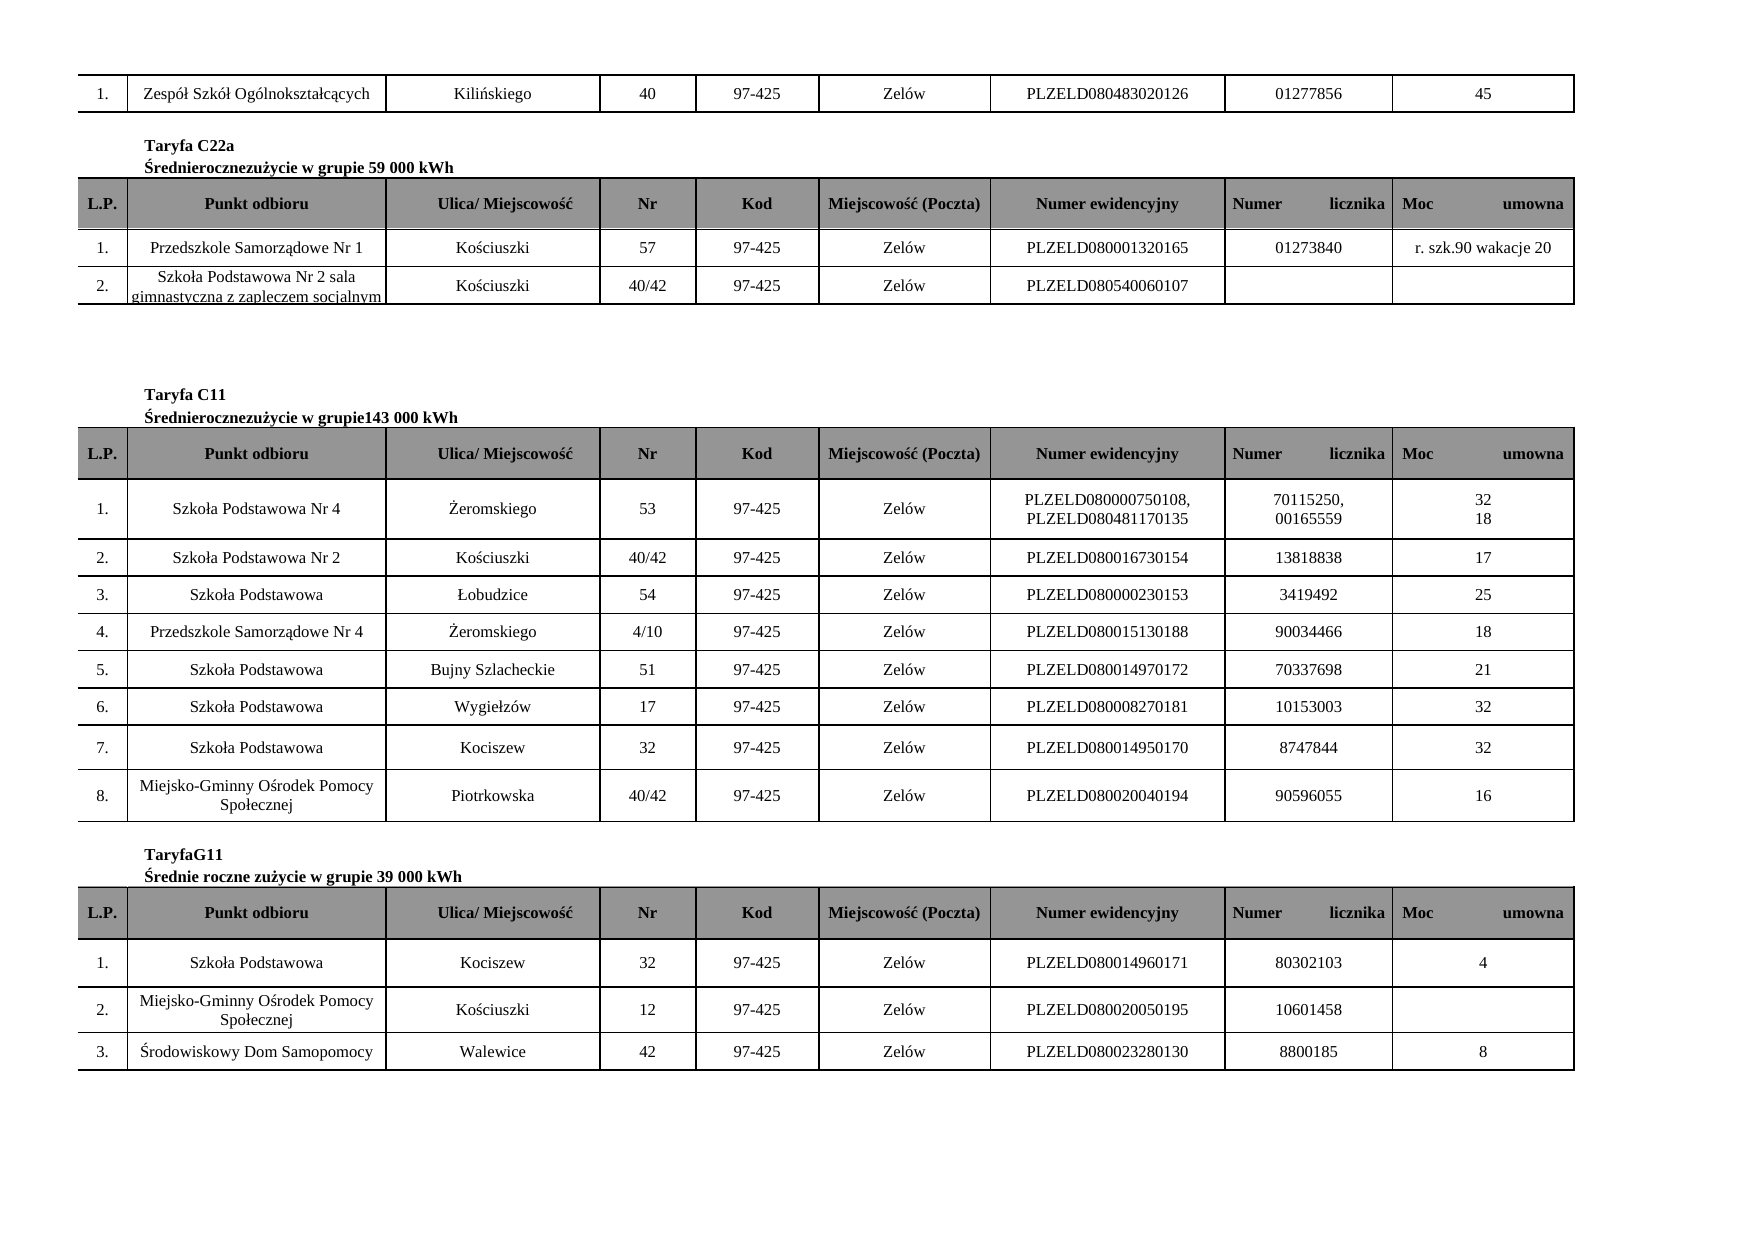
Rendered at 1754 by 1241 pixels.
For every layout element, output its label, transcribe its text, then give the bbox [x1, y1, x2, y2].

table_cell Zelów [820, 577, 990, 612]
table_cell 18 [1393, 614, 1573, 650]
table_header Moc umowna [1393, 179, 1573, 228]
text Średnierocznezużycie w grupie 59 000 kWh [144, 158, 1502, 177]
table_cell 97-425 [697, 651, 818, 687]
table_cell Zelów [820, 689, 990, 724]
table_cell Wygiełzów [387, 689, 599, 724]
table_cell 97-425 [697, 988, 818, 1032]
table_header Punkt odbioru [128, 888, 385, 938]
table_header Numer licznika [1226, 888, 1392, 938]
table_cell Zelów [820, 480, 990, 538]
table_header Kod [697, 428, 818, 478]
table_header Moc umowna [1393, 888, 1573, 938]
table_cell Zelów [820, 940, 990, 986]
text TaryfaG11 [144, 845, 1502, 864]
table_cell 4/10 [601, 614, 695, 650]
table_cell Szkoła Podstawowa [128, 651, 385, 687]
table_cell 97-425 [697, 940, 818, 986]
table_cell Szkoła Podstawowa [128, 689, 385, 724]
table_header Ulica/ Miejscowość [387, 179, 599, 228]
table_cell PLZELD080015130188 [991, 614, 1224, 650]
table_cell 97-425 [697, 540, 818, 575]
table_cell 3. [78, 1033, 127, 1069]
table_cell 4. [78, 614, 127, 650]
table_cell 8. [78, 770, 127, 821]
table_cell 42 [601, 1033, 695, 1069]
table_cell 97-425 [697, 689, 818, 724]
text Średnierocznezużycie w grupie143 000 kWh [144, 407, 1502, 427]
text Taryfa C22a [144, 135, 1502, 154]
table_header Nr [601, 888, 695, 938]
table_cell 8 [1393, 1033, 1573, 1069]
table_cell 10153003 [1226, 689, 1392, 724]
table_cell 8747844 [1226, 726, 1392, 768]
table_cell 53 [601, 480, 695, 538]
table_cell Zelów [820, 988, 990, 1032]
table_cell Szkoła Podstawowa [128, 940, 385, 986]
table_cell 40/42 [601, 540, 695, 575]
table_cell 90596055 [1226, 770, 1392, 821]
table_cell 1. [78, 76, 127, 111]
table_cell 97-425 [697, 770, 818, 821]
table_cell Kościuszki [387, 988, 599, 1032]
table_cell 97-425 [697, 230, 818, 266]
table_cell 80302103 [1226, 940, 1392, 986]
table_cell Szkoła Podstawowa [128, 577, 385, 612]
table_cell 6. [78, 689, 127, 724]
table_cell Zelów [820, 230, 990, 266]
table_header Punkt odbioru [128, 428, 385, 478]
table_cell 45 [1393, 76, 1573, 111]
table_header Kod [697, 888, 818, 938]
table_cell Przedszkole Samorządowe Nr 4 [128, 614, 385, 650]
table_cell Zelów [820, 651, 990, 687]
table_header L.P. [78, 179, 127, 228]
table_header Moc umowna [1393, 428, 1573, 478]
table_header L.P. [78, 888, 127, 938]
table_cell 10601458 [1226, 988, 1392, 1032]
table_cell Zelów [820, 1033, 990, 1069]
table_cell Szkoła Podstawowa Nr 2 [128, 540, 385, 575]
table_cell 70115250, 00165559 [1226, 480, 1392, 538]
table_cell Szkoła Podstawowa [128, 726, 385, 768]
table_cell r. szk.90 wakacje 20 [1393, 230, 1573, 266]
table_cell Żeromskiego [387, 614, 599, 650]
table_cell PLZELD080016730154 [991, 540, 1224, 575]
table_cell Żeromskiego [387, 480, 599, 538]
table_cell PLZELD080014970172 [991, 651, 1224, 687]
table_cell 70337698 [1226, 651, 1392, 687]
table_header Ulica/ Miejscowość [387, 428, 599, 478]
table_cell PLZELD080023280130 [991, 1033, 1224, 1069]
text Średnie roczne zużycie w grupie 39 000 kWh [144, 867, 1502, 886]
text Taryfa C11 [144, 385, 1502, 404]
table_header Nr [601, 179, 695, 228]
table_cell 97-425 [697, 726, 818, 768]
table_cell Zelów [820, 726, 990, 768]
table_cell Kościuszki [387, 230, 599, 266]
table_cell 1. [78, 480, 127, 538]
table_header L.P. [78, 428, 127, 478]
table_cell Miejsko-Gminny Ośrodek Pomocy Społecznej [128, 988, 385, 1032]
table_header Nr [601, 428, 695, 478]
table_cell Zelów [820, 614, 990, 650]
table_cell 12 [601, 988, 695, 1032]
table_cell [1226, 267, 1392, 303]
table_cell Zelów [820, 540, 990, 575]
table_cell 21 [1393, 651, 1573, 687]
table_cell 17 [1393, 540, 1573, 575]
table_cell 97-425 [697, 614, 818, 650]
table_header Punkt odbioru [128, 179, 385, 228]
table_cell [1393, 988, 1573, 1032]
table_cell 3. [78, 577, 127, 612]
table_cell 2. [78, 267, 127, 303]
table_cell Przedszkole Samorządowe Nr 1 [128, 230, 385, 266]
table_cell Kilińskiego [387, 76, 599, 111]
table_cell PLZELD080483020126 [991, 76, 1224, 111]
table_cell [1393, 267, 1573, 303]
table_cell 97-425 [697, 76, 818, 111]
table_header Ulica/ Miejscowość [387, 888, 599, 938]
table_cell Zelów [820, 770, 990, 821]
table_cell 1. [78, 940, 127, 986]
table_cell Walewice [387, 1033, 599, 1069]
table_cell 97-425 [697, 480, 818, 538]
table_cell 32 18 [1393, 480, 1573, 538]
table_cell 13818838 [1226, 540, 1392, 575]
table_cell 17 [601, 689, 695, 724]
table_cell Szkoła Podstawowa Nr 4 [128, 480, 385, 538]
table_cell 3419492 [1226, 577, 1392, 612]
table_cell 2. [78, 540, 127, 575]
table_cell 32 [601, 940, 695, 986]
table_cell 97-425 [697, 1033, 818, 1069]
table_cell Kociszew [387, 726, 599, 768]
table_cell Zespół Szkół Ogólnokształcących [128, 76, 385, 111]
table_header Numer ewidencyjny [991, 179, 1224, 228]
table_cell 32 [1393, 726, 1573, 768]
table_cell PLZELD080014950170 [991, 726, 1224, 768]
table_cell 8800185 [1226, 1033, 1392, 1069]
table_header Kod [697, 179, 818, 228]
table_cell 4 [1393, 940, 1573, 986]
table_cell Kociszew [387, 940, 599, 986]
table_header Miejscowość (Poczta) [820, 888, 990, 938]
table_cell Kościuszki [387, 267, 599, 303]
table_cell 32 [601, 726, 695, 768]
table_cell Zelów [820, 267, 990, 303]
table_cell PLZELD080000230153 [991, 577, 1224, 612]
table_cell 32 [1393, 689, 1573, 724]
table_cell 40 [601, 76, 695, 111]
table_header Numer ewidencyjny [991, 428, 1224, 478]
table_cell 51 [601, 651, 695, 687]
table_cell Łobudzice [387, 577, 599, 612]
table_cell Miejsko-Gminny Ośrodek Pomocy Społecznej [128, 770, 385, 821]
table_cell 40/42 [601, 770, 695, 821]
table_cell Zelów [820, 76, 990, 111]
table_cell PLZELD080014960171 [991, 940, 1224, 986]
table_cell 01273840 [1226, 230, 1392, 266]
table_cell 2. [78, 988, 127, 1032]
table_cell PLZELD080020040194 [991, 770, 1224, 821]
table_cell Środowiskowy Dom Samopomocy [128, 1033, 385, 1069]
table_cell 90034466 [1226, 614, 1392, 650]
table_cell 57 [601, 230, 695, 266]
table_cell 97-425 [697, 267, 818, 303]
table_cell Szkoła Podstawowa Nr 2 sala gimnastyczna z zapleczem socjalnym [128, 267, 385, 303]
table_cell PLZELD080000750108, PLZELD080481170135 [991, 480, 1224, 538]
table_cell Bujny Szlacheckie [387, 651, 599, 687]
table_cell Kościuszki [387, 540, 599, 575]
table_cell 54 [601, 577, 695, 612]
table_header Numer licznika [1226, 179, 1392, 228]
table_cell 16 [1393, 770, 1573, 821]
table_cell 25 [1393, 577, 1573, 612]
table_header Miejscowość (Poczta) [820, 179, 990, 228]
table_cell 97-425 [697, 577, 818, 612]
table_cell 40/42 [601, 267, 695, 303]
table_cell PLZELD080540060107 [991, 267, 1224, 303]
table_header Numer licznika [1226, 428, 1392, 478]
table_cell 7. [78, 726, 127, 768]
table_cell 5. [78, 651, 127, 687]
table_cell 01277856 [1226, 76, 1392, 111]
table_cell PLZELD080008270181 [991, 689, 1224, 724]
table_cell PLZELD080001320165 [991, 230, 1224, 266]
table_cell 1. [78, 230, 127, 266]
table_cell Piotrkowska [387, 770, 599, 821]
table_header Numer ewidencyjny [991, 888, 1224, 938]
table_cell PLZELD080020050195 [991, 988, 1224, 1032]
table_header Miejscowość (Poczta) [820, 428, 990, 478]
